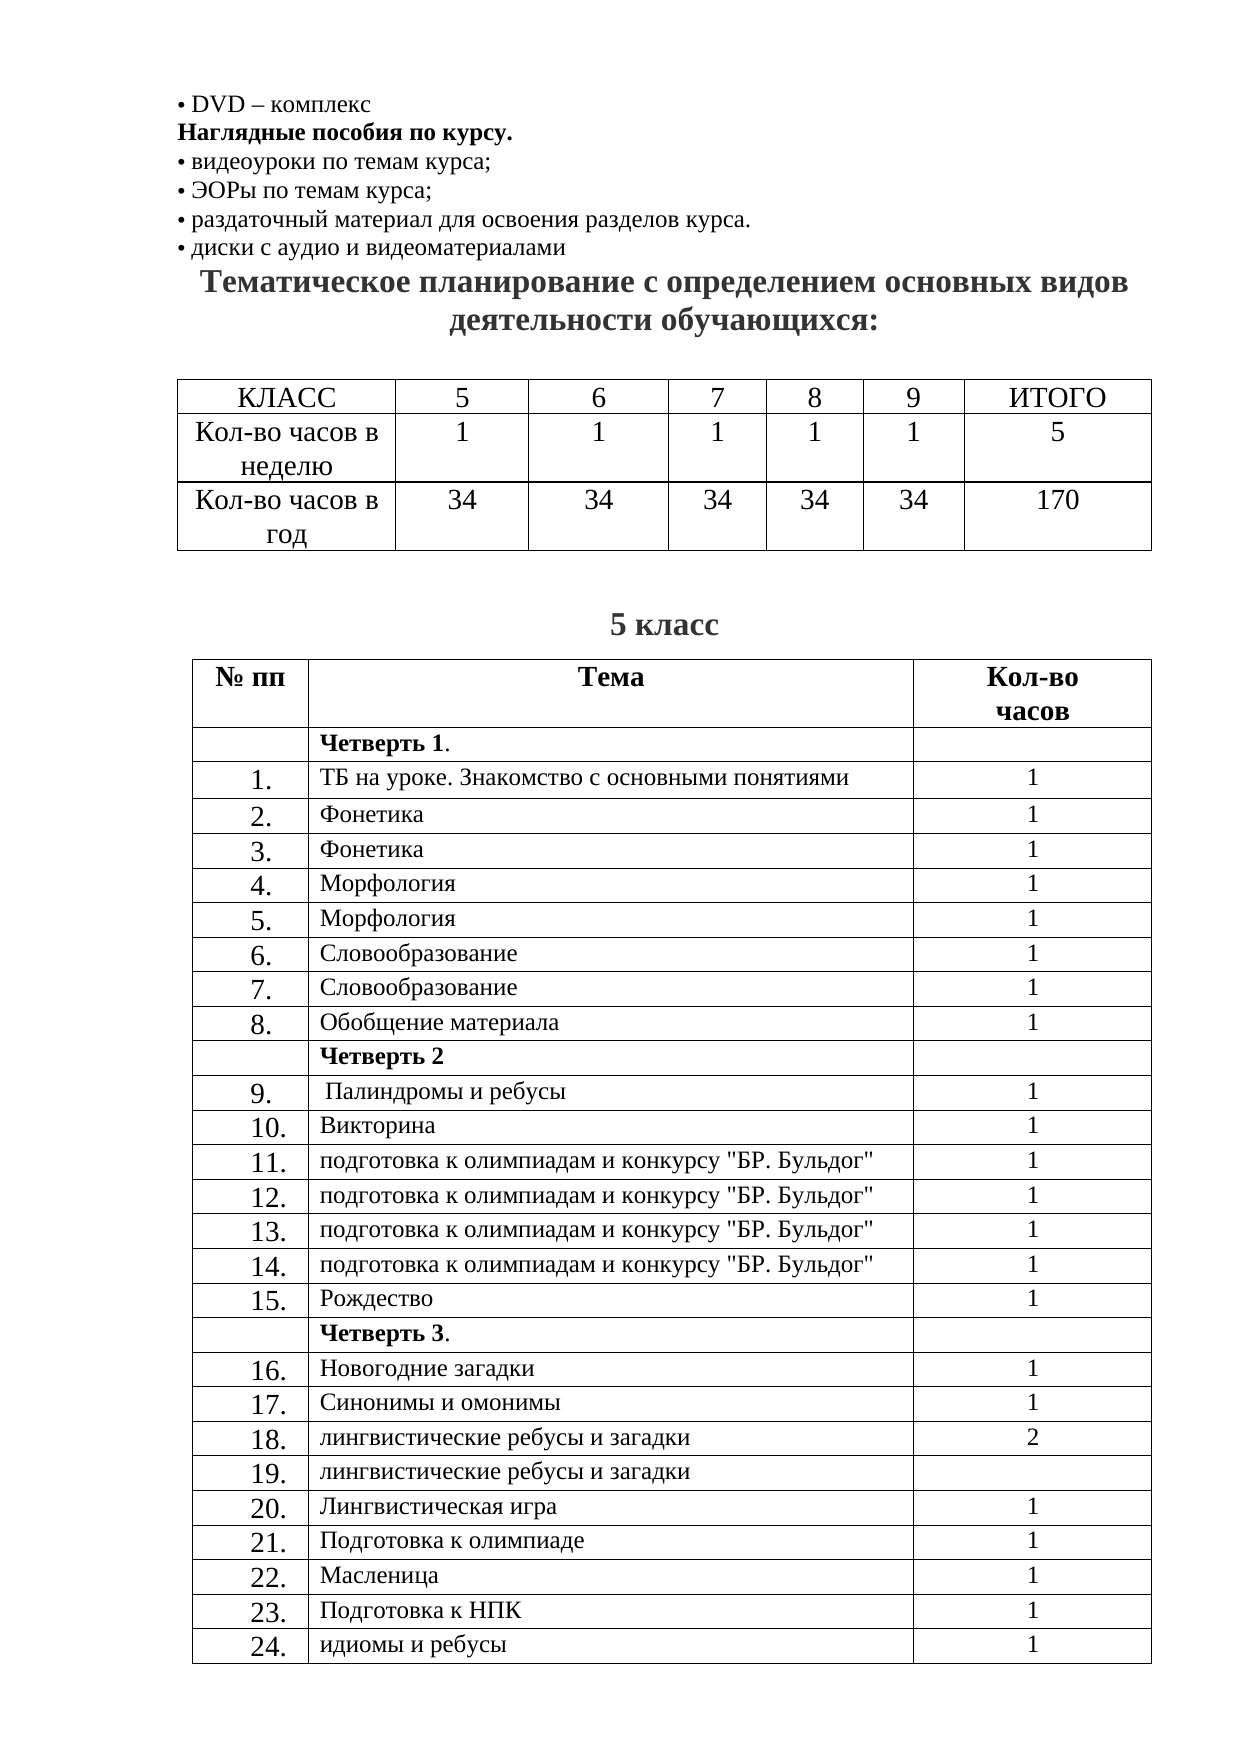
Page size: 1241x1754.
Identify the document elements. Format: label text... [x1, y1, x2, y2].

table_cell Обобщение материала [309, 1007, 913, 1040]
table_cell 34 [864, 483, 964, 549]
table_cell Четверть 1. [309, 728, 913, 761]
table_cell Палиндромы и ребусы [309, 1076, 913, 1109]
table_cell [193, 1318, 308, 1352]
table_cell подготовка к олимпиадам и конкурсу "БР. Бульдог" [309, 1145, 913, 1179]
table_header Тема [309, 660, 913, 727]
table_cell [193, 1145, 308, 1179]
table_cell [193, 1249, 308, 1282]
table_cell 1 [914, 1629, 1151, 1663]
table_cell 170 [965, 483, 1151, 549]
table_header № пп [193, 660, 308, 727]
table_cell [193, 1387, 308, 1421]
table_cell 1 [914, 903, 1151, 937]
table_cell [193, 728, 308, 761]
table_cell [914, 728, 1151, 761]
table_cell 1 [914, 869, 1151, 902]
table_cell [193, 762, 308, 798]
text • DVD – комплекс [177, 89, 1152, 117]
table_cell 34 [767, 483, 863, 549]
table_header 8 [767, 380, 863, 413]
table_header Кол-во часов [914, 660, 1151, 727]
table_cell [193, 972, 308, 1006]
table_header ИТОГО [965, 380, 1151, 413]
table_cell [193, 1595, 308, 1628]
table_header 7 [669, 380, 766, 413]
table_cell лингвистические ребусы и загадки [309, 1456, 913, 1490]
text • ЭОРы по темам курса; [177, 175, 1152, 204]
table_cell [193, 869, 308, 902]
table_cell [193, 1353, 308, 1386]
table_cell [193, 834, 308, 867]
table_cell 1 [914, 1076, 1151, 1109]
table_cell подготовка к олимпиадам и конкурсу "БР. Бульдог" [309, 1180, 913, 1213]
table_cell Фонетика [309, 834, 913, 867]
table_cell Лингвистическая игра [309, 1491, 913, 1524]
table_cell Синонимы и омонимы [309, 1387, 913, 1421]
table_cell 1 [914, 1284, 1151, 1317]
table_cell Четверть 2 [309, 1041, 913, 1075]
table_cell Четверть 3. [309, 1318, 913, 1352]
table_cell Морфология [309, 869, 913, 902]
table_cell 1 [669, 414, 766, 481]
table_cell Кол-во часов в неделю [178, 414, 395, 481]
table_cell [914, 1318, 1151, 1352]
table_header 6 [529, 380, 668, 413]
table_cell Морфология [309, 903, 913, 937]
table_cell Подготовка к олимпиаде [309, 1526, 913, 1559]
table_cell [914, 1041, 1151, 1075]
text • видеоуроки по темам курса; [177, 146, 1152, 175]
table_cell 1 [914, 762, 1151, 798]
table_cell [193, 1180, 308, 1213]
table_cell [193, 903, 308, 937]
table_cell [193, 1629, 308, 1663]
table_cell Словообразование [309, 938, 913, 971]
table_cell 1 [914, 1491, 1151, 1524]
table_cell [193, 1560, 308, 1594]
table_cell подготовка к олимпиадам и конкурсу "БР. Бульдог" [309, 1249, 913, 1282]
table_cell Викторина [309, 1111, 913, 1144]
table_cell Масленица [309, 1560, 913, 1594]
table_header 5 [396, 380, 528, 413]
table_cell 1 [914, 1595, 1151, 1628]
table_cell [193, 1111, 308, 1144]
table_cell 1 [914, 799, 1151, 833]
table_cell [193, 1422, 308, 1455]
table_cell 2 [914, 1422, 1151, 1455]
table_cell 1 [914, 1560, 1151, 1594]
table_cell 34 [669, 483, 766, 549]
table_cell 1 [914, 1353, 1151, 1386]
table_cell лингвистические ребусы и загадки [309, 1422, 913, 1455]
table_cell [193, 938, 308, 971]
table_cell 1 [914, 1180, 1151, 1213]
table_cell 1 [914, 938, 1151, 971]
table_cell подготовка к олимпиадам и конкурсу "БР. Бульдог" [309, 1214, 913, 1248]
table_cell идиомы и ребусы [309, 1629, 913, 1663]
table_cell 1 [529, 414, 668, 481]
table_cell ТБ на уроке. Знакомство с основными понятиями [309, 762, 913, 798]
table_cell Словообразование [309, 972, 913, 1006]
table_cell 1 [914, 1249, 1151, 1282]
table_header 9 [864, 380, 964, 413]
text Тематическое планирование с определением основных видов деятельности обучающихся: [177, 261, 1152, 338]
table_cell Новогодние загадки [309, 1353, 913, 1386]
table_cell [193, 799, 308, 833]
table_cell 5 [965, 414, 1151, 481]
table_cell 1 [914, 1214, 1151, 1248]
table_cell [193, 1041, 308, 1075]
table_cell 1 [914, 1526, 1151, 1559]
table_cell 1 [396, 414, 528, 481]
table_cell 1 [914, 972, 1151, 1006]
table_cell 1 [914, 834, 1151, 867]
table_cell [193, 1456, 308, 1490]
text • диски с аудио и видеоматериалами [177, 232, 1152, 261]
table_cell 1 [767, 414, 863, 481]
table_cell 1 [864, 414, 964, 481]
table_cell [193, 1284, 308, 1317]
table_cell Подготовка к НПК [309, 1595, 913, 1628]
table_cell Фонетика [309, 799, 913, 833]
table_cell 1 [914, 1111, 1151, 1144]
text 5 класс [177, 604, 1152, 643]
table_cell [193, 1076, 308, 1109]
table_cell 1 [914, 1007, 1151, 1040]
table_cell [914, 1456, 1151, 1490]
table_cell [193, 1526, 308, 1559]
table_cell 1 [914, 1387, 1151, 1421]
table_cell 1 [914, 1145, 1151, 1179]
table_header КЛАСС [178, 380, 395, 413]
table_cell [193, 1007, 308, 1040]
text • раздаточный материал для освоения разделов курса. [177, 204, 1152, 232]
table_cell Рождество [309, 1284, 913, 1317]
table_cell [193, 1214, 308, 1248]
table_cell Кол-во часов в год [178, 483, 395, 549]
text Наглядные пособия по курсу. [177, 117, 1152, 146]
table_cell [193, 1491, 308, 1524]
table_cell 34 [396, 483, 528, 549]
table_cell 34 [529, 483, 668, 549]
